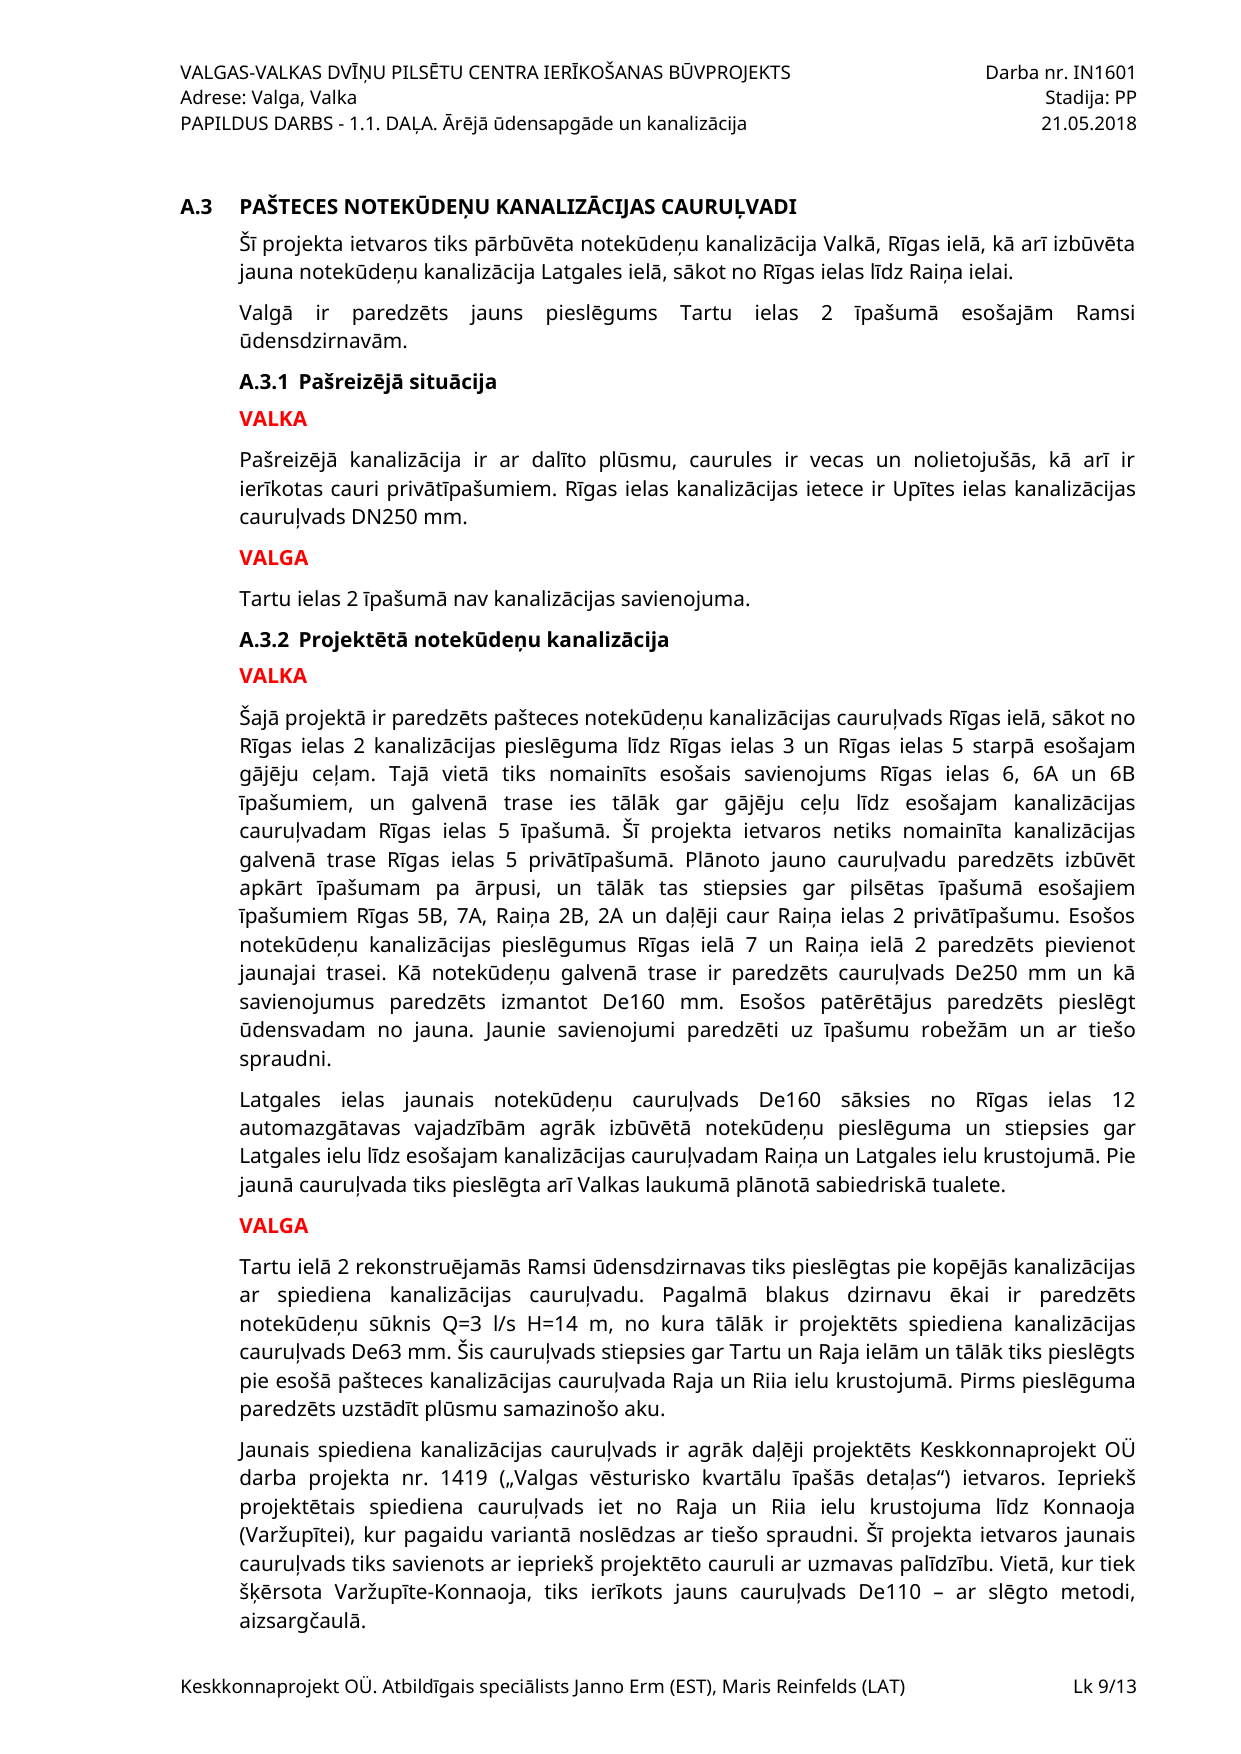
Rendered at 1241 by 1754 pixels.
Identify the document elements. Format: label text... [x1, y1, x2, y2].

text VALGA [239, 543, 1137, 571]
text Šī projekta ietvaros tiks pārbūvēta notekūdeņu kanalizācija Valkā, Rīgas ielā, kā arī izbūvēta jauna notekūdeņu kanalizācija Latgales ielā, sākot no Rīgas ielas līdz Raiņa ielai. [239, 229, 1137, 286]
text Šajā projektā ir paredzēts pašteces notekūdeņu kanalizācijas cauruļvads Rīgas ielā, sākot no Rīgas ielas 2 kanalizācijas pieslēguma līdz Rīgas ielas 3 un Rīgas ielas 5 starpā esošajam gājēju ceļam. Tajā vietā tiks nomainīts esošais savienojums Rīgas ielas 6, 6A un 6B īpašumiem, un galvenā trase ies tālāk gar gājēju ceļu līdz esošajam kanalizācijas cauruļvadam Rīgas ielas 5 īpašumā. Šī projekta ietvaros netiks nomainīta kanalizācijas galvenā trase Rīgas ielas 5 privātīpašumā. Plānoto jauno cauruļvadu paredzēts izbūvēt apkārt īpašumam pa ārpusi, un tālāk tas stiepsies gar pilsētas īpašumā esošajiem īpašumiem Rīgas 5B, 7A, Raiņa 2B, 2A un daļēji caur Raiņa ielas 2 privātīpašumu. Esošos notekūdeņu kanalizācijas pieslēgumus Rīgas ielā 7 un Raiņa ielā 2 paredzēts pievienot jaunajai trasei. Kā notekūdeņu galvenā trase ir paredzēts cauruļvads De250 mm un kā savienojumus paredzēts izmantot De160 mm. Esošos patērētājus paredzēts pieslēgt ūdensvadam no jauna. Jaunie savienojumi paredzēti uz īpašumu robežām un ar tiešo spraudni. [239, 703, 1137, 1072]
text Tartu ielā 2 rekonstruējamās Ramsi ūdensdzirnavas tiks pieslēgtas pie kopējās kanalizācijas ar spiediena kanalizācijas cauruļvadu. Pagalmā blakus dzirnavu ēkai ir paredzēts notekūdeņu sūknis Q=3 l/s H=14 m, no kura tālāk ir projektēts spiediena kanalizācijas cauruļvads De63 mm. Šis cauruļvads stiepsies gar Tartu un Raja ielām un tālāk tiks pieslēgts pie esošā pašteces kanalizācijas cauruļvada Raja un Riia ielu krustojumā. Pirms pieslēguma paredzēts uzstādīt plūsmu samazinošo aku. [239, 1252, 1137, 1423]
subtitle Pašreizējā situācija [239, 367, 1137, 396]
text Tartu ielas 2 īpašumā nav kanalizācijas savienojuma. [239, 584, 1137, 612]
text Pašreizējā kanalizācija ir ar dalīto plūsmu, caurules ir vecas un nolietojušās, kā arī ir ierīkotas cauri privātīpašumiem. Rīgas ielas kanalizācijas ietece ir Upītes ielas kanalizācijas cauruļvads DN250 mm. [239, 445, 1137, 531]
text Latgales ielas jaunais notekūdeņu cauruļvads De160 sāksies no Rīgas ielas 12 automazgātavas vajadzībām agrāk izbūvētā notekūdeņu pieslēguma un stiepsies gar Latgales ielu līdz esošajam kanalizācijas cauruļvadam Raiņa un Latgales ielu krustojumā. Pie jaunā cauruļvada tiks pieslēgta arī Valkas laukumā plānotā sabiedriskā tualete. [239, 1085, 1137, 1198]
text Valgā ir paredzēts jauns pieslēgums Tartu ielas 2 īpašumā esošajām Ramsi ūdensdzirnavām. [239, 298, 1137, 355]
text VALKA [239, 662, 1137, 690]
text Jaunais spiediena kanalizācijas cauruļvads ir agrāk daļēji projektēts Keskkonnaprojekt OÜ darba projekta nr. 1419 („Valgas vēsturisko kvartālu īpašās detaļas“) ietvaros. Iepriekš projektētais spiediena cauruļvads iet no Raja un Riia ielu krustojuma līdz Konnaoja (Varžupītei), kur pagaidu variantā noslēdzas ar tiešo spraudni. Šī projekta ietvaros jaunais cauruļvads tiks savienots ar iepriekš projektēto cauruli ar uzmavas palīdzību. Vietā, kur tiek šķērsota Varžupīte-Konnaoja, tiks ierīkots jauns cauruļvads De110 – ar slēgto metodi, aizsargčaulā. [239, 1435, 1137, 1634]
subtitle PAŠTECES NOTEKŪDEŅU KANALIZĀCIJAS CAURUĻVADI [180, 192, 1137, 220]
text VALGA [239, 1211, 1137, 1239]
text VALKA [239, 404, 1137, 433]
subtitle Projektētā notekūdeņu kanalizācija [239, 625, 1137, 653]
